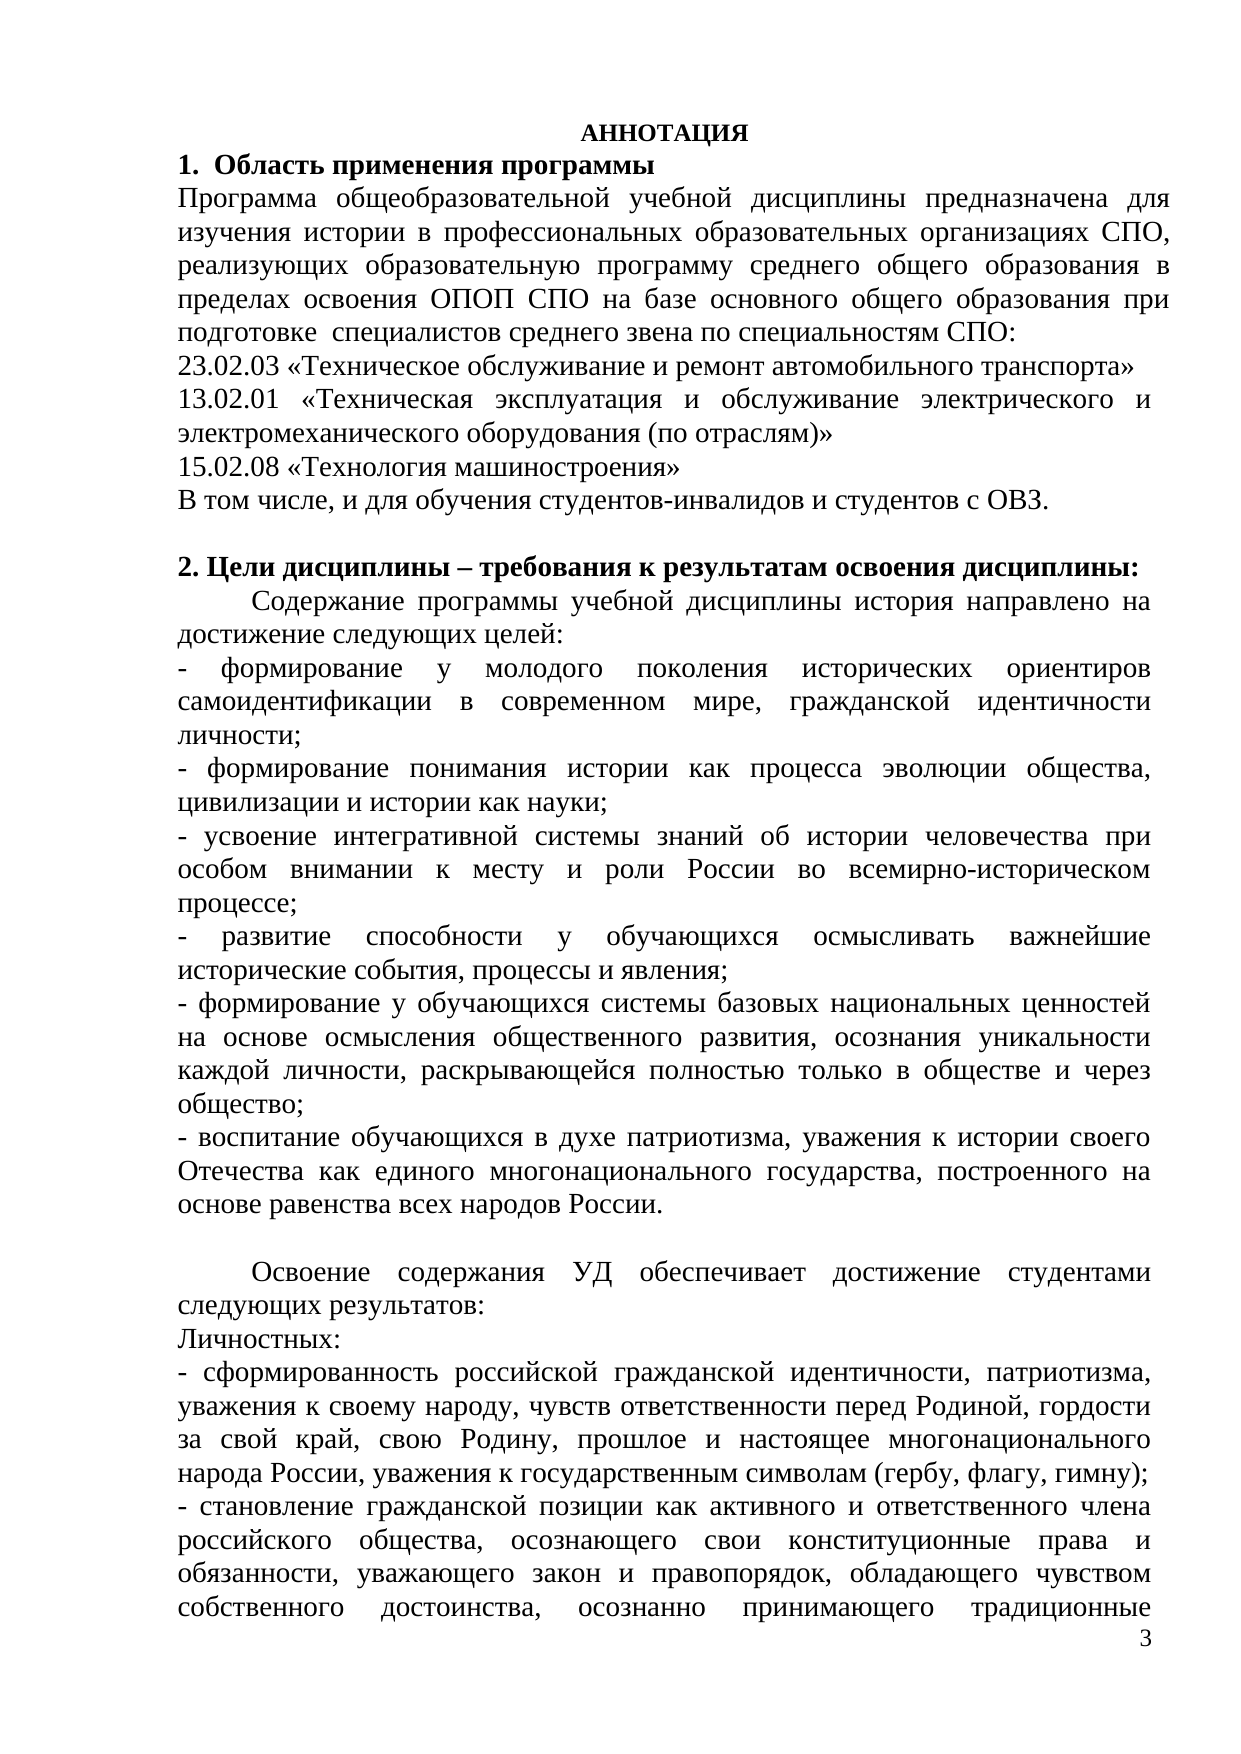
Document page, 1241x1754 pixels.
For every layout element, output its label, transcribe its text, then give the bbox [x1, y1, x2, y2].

text - развитие способности у обучающихся осмысливать важнейшие исторические события, процессы и явления; [177, 918, 1152, 985]
text - формирование у молодого поколения исторических ориентиров самоидентификации в современном мире, гражданской идентичности личности; [177, 650, 1152, 751]
text 13.02.01 «Техническая эксплуатация и обслуживание электрического и электромеханического оборудования (по отраслям)» [177, 382, 1152, 449]
text В том числе, и для обучения студентов-инвалидов и студентов с ОВЗ. [177, 482, 1171, 516]
text - усвоение интегративной системы знаний об истории человечества при особом внимании к месту и роли России во всемирно-историческом процессе; [177, 818, 1152, 918]
text 23.02.03 «Техническое обслуживание и ремонт автомобильного транспорта» [177, 348, 1152, 382]
text Программа общеобразовательной учебной дисциплины предназначена для изучения истории в профессиональных образовательных организациях СПО, реализующих образовательную программу среднего общего образования в пределах освоения ОПОП СПО на базе основного общего образования при подготовке специалистов среднего звена по специальностям СПО: [177, 180, 1171, 348]
text - сформированность российской гражданской идентичности, патриотизма, уважения к своему народу, чувств ответственности перед Родиной, гордости за свой край, свою Родину, прошлое и настоящее многонационального народа России, уважения к государственным символам (гербу, флагу, гимну); [177, 1354, 1152, 1488]
text - воспитание обучающихся в духе патриотизма, уважения к истории своего Отечества как единого многонационального государства, построенного на основе равенства всех народов России. [177, 1119, 1152, 1220]
subtitle 1. Область применения программы [177, 147, 1152, 180]
text - формирование понимания истории как процесса эволюции общества, цивилизации и истории как науки; [177, 751, 1152, 818]
text 2. Цели дисциплины – требования к результатам освоения дисциплины: [177, 549, 1152, 583]
text 15.02.08 «Технология машиностроения» [177, 449, 1152, 482]
subtitle АННОТАЦИЯ [177, 118, 1152, 147]
text Личностных: [177, 1321, 1152, 1354]
text - формирование у обучающихся системы базовых национальных ценностей на основе осмысления общественного развития, осознания уникальности каждой личности, раскрывающейся полностью только в обществе и через общество; [177, 985, 1152, 1119]
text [177, 1488, 1152, 1623]
text Содержание программы учебной дисциплины история направлено на достижение следующих целей: [177, 583, 1152, 650]
text Освоение содержания УД обеспечивает достижение студентами следующих результатов: [177, 1254, 1152, 1321]
